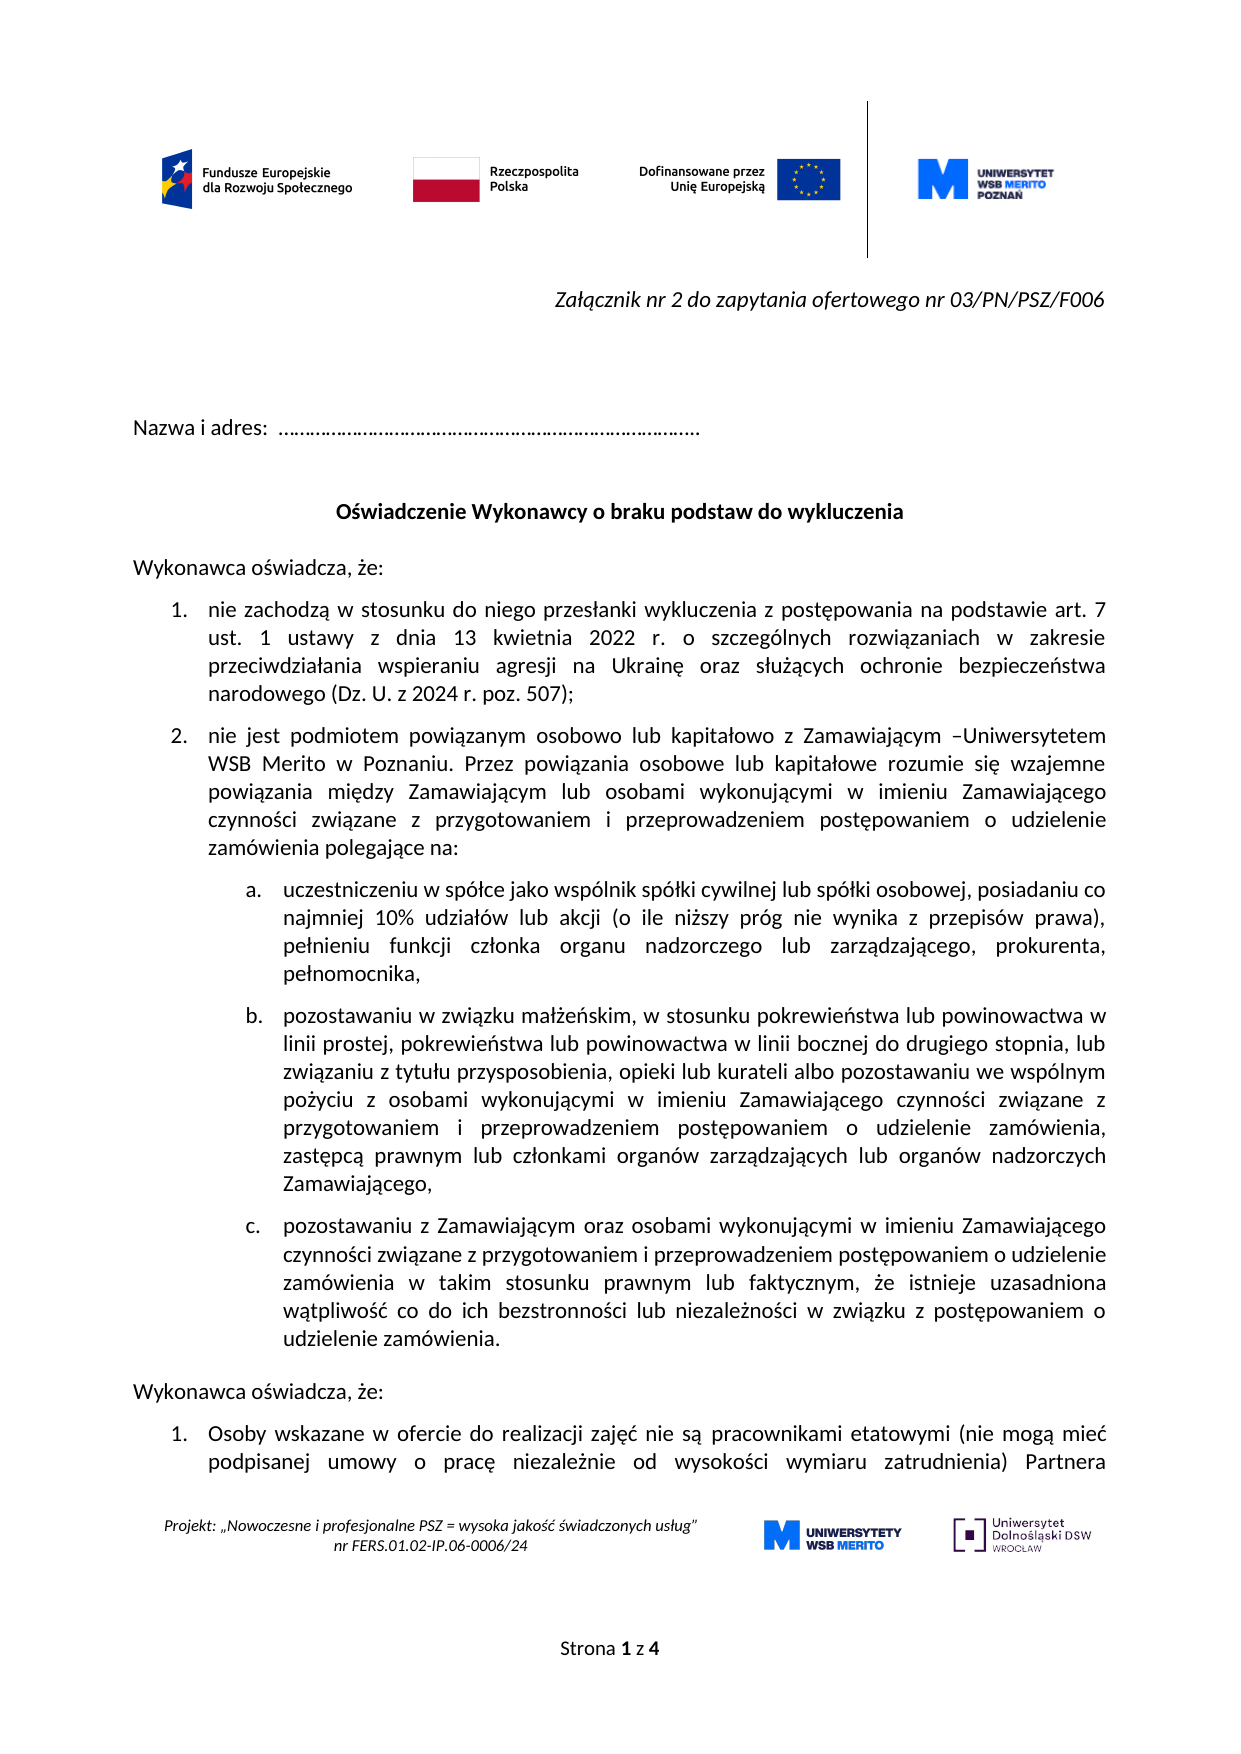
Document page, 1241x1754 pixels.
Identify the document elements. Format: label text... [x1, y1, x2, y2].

picture [951, 1515, 1092, 1556]
picture [398, 142, 593, 217]
picture [147, 134, 367, 224]
text Oświadczenie Wykonawcy o braku podstaw do wykluczenia [133, 497, 1107, 525]
picture [625, 142, 857, 217]
text Nazwa i adres: …………………………………………………………………….. [133, 413, 1107, 441]
list pozostawaniu w związku małżeńskim, w stosunku pokrewieństwa lub powinowactwa w linii prostej, pokrewieństwa lub powinowactwa w linii bocznej do drugiego stopnia, lub związaniu z tytułu przysposobienia, opieki lub kurateli albo pozostawaniu we wspólnym pożyciu z osobami wykonującymi w imieniu Zamawiającego czynności związane z przygotowaniem i przeprowadzeniem postępowaniem o udzielenie zamówienia, zastępcą prawnym lub członkami organów zarządzających lub organów nadzorczych Zamawiającego, [245, 1001, 1107, 1198]
text Załącznik nr 2 do zapytania ofertowego nr 03/PN/PSZ/F006 [133, 286, 1107, 313]
text Wykonawca oświadcza, że: [133, 553, 1107, 581]
list uczestniczeniu w spółce jako wspólnik spółki cywilnej lub spółki osobowej, posiadaniu co najmniej 10% udziałów lub akcji (o ile niższy próg nie wynika z przepisów prawa), pełnieniu funkcji członka organu nadzorczego lub zarządzającego, prokurenta, pełnomocnika, [245, 875, 1107, 987]
text Wykonawca oświadcza, że: [133, 1377, 1107, 1405]
picture [743, 1500, 923, 1571]
list pozostawaniu z Zamawiającym oraz osobami wykonującymi w imieniu Zamawiającego czynności związane z przygotowaniem i przeprowadzeniem postępowaniem o udzielenie zamówienia w takim stosunku prawnym lub faktycznym, że istnieje uzasadniona wątpliwość co do ich bezstronności lub niezależności w związku z postępowaniem o udzielenie zamówienia. [245, 1212, 1107, 1352]
list nie zachodzą w stosunku do niego przesłanki wykluczenia z postępowania na podstawie art. 7 ust. 1 ustawy z dnia 13 kwietnia 2022 r. o szczególnych rozwiązaniach w zakresie przeciwdziałania wspieraniu agresji na Ukrainę oraz służących ochronie bezpieczeństwa narodowego (Dz. U. z 2024 r. poz. 507); [170, 595, 1107, 707]
picture [907, 101, 1065, 258]
list nie jest podmiotem powiązanym osobowo lub kapitałowo z Zamawiającym –Uniwersytetem WSB Merito w Poznaniu. Przez powiązania osobowe lub kapitałowe rozumie się wzajemne powiązania między Zamawiającym lub osobami wykonującymi w imieniu Zamawiającego czynności związane z przygotowaniem i przeprowadzeniem postępowaniem o udzielenie zamówienia polegające na: [170, 721, 1107, 861]
